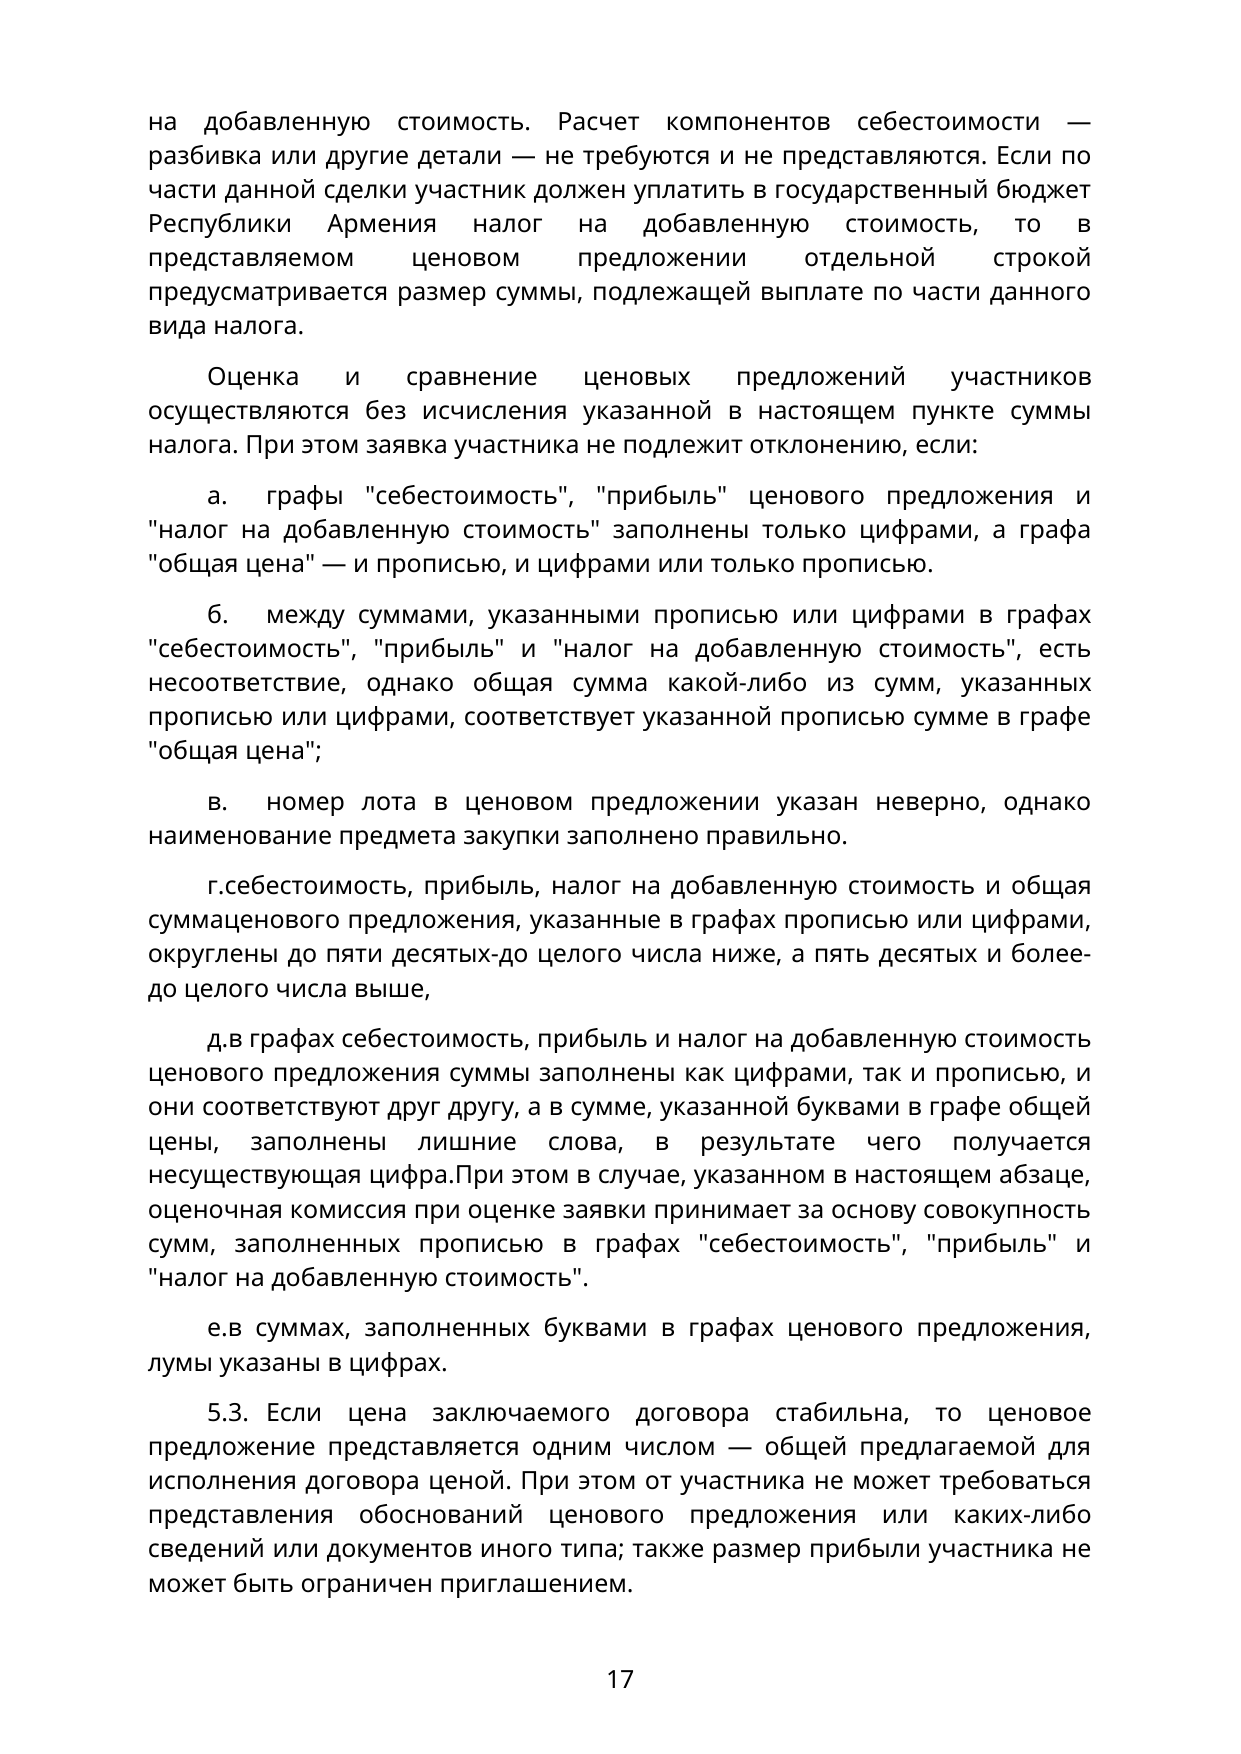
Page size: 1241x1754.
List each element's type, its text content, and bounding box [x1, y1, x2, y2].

text Оценка и сравнение ценовых предложений участников осуществляются без исчисления указанной в настоящем пункте суммы налога. При этом заявка участника не подлежит отклонению, если: [148, 358, 1092, 461]
text е.в суммах, заполненных буквами в графах ценового предложения, лумы указаны в цифрах. [148, 1310, 1092, 1378]
text б. между суммами, указанными прописью или цифрами в графах "себестоимость", "прибыль" и "налог на добавленную стоимость", есть несоответствие, однако общая сумма какой-либо из сумм, указанных прописью или цифрами, соответствует указанной прописью сумме в графе "общая цена"; [148, 596, 1092, 767]
text г.себестоимость, прибыль, налог на добавленную стоимость и общая суммаценового предложения, указанные в графах прописью или цифрами, округлены до пяти десятых-до целого числа ниже, а пять десятых и более-до целого числа выше, [148, 868, 1092, 1004]
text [148, 103, 1092, 342]
text в. номер лота в ценовом предложении указан неверно, однако наименование предмета закупки заполнено правильно. [148, 783, 1092, 851]
text 5.3. Если цена заключаемого договора стабильна, то ценовое предложение представляется одним числом — общей предлагаемой для исполнения договора ценой. При этом от участника не может требоваться представления обоснований ценового предложения или каких-либо сведений или документов иного типа; также размер прибыли участника не может быть ограничен приглашением. [148, 1395, 1092, 1599]
text д.в графах себестоимость, прибыль и налог на добавленную стоимость ценового предложения суммы заполнены как цифрами, так и прописью, и они соответствуют друг другу, а в сумме, указанной буквами в графе общей цены, заполнены лишние слова, в результате чего получается несуществующая цифра.При этом в случае, указанном в настоящем абзаце, оценочная комиссия при оценке заявки принимает за основу совокупность сумм, заполненных прописью в графах "себестоимость", "прибыль" и "налог на добавленную стоимость". [148, 1021, 1092, 1293]
text а. графы "себестоимость", "прибыль" ценового предложения и "налог на добавленную стоимость" заполнены только цифрами, а графа "общая цена" — и прописью, и цифрами или только прописью. [148, 477, 1092, 579]
